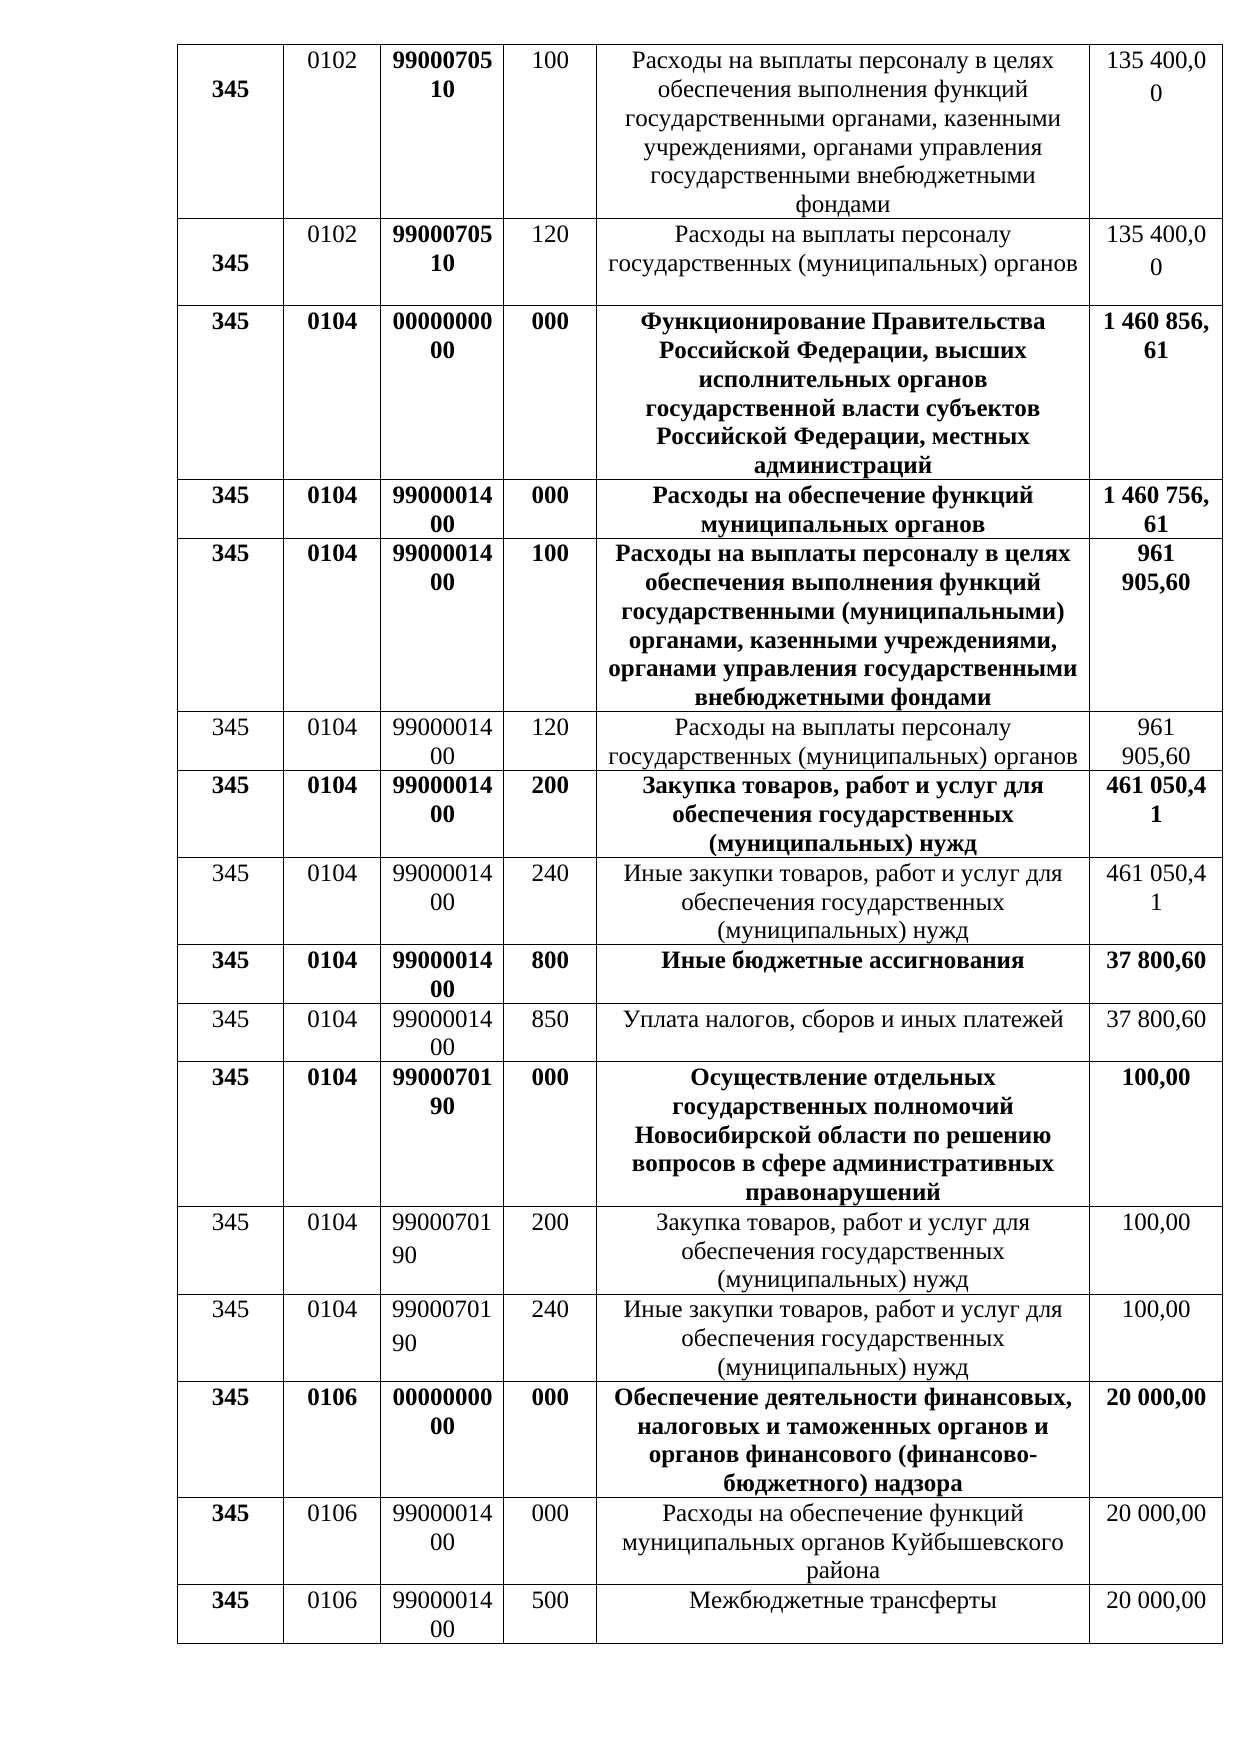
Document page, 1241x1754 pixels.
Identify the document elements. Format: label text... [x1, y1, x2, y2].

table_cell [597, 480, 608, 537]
table_cell 1 460 856,61 [1090, 306, 1222, 479]
table_cell 461 050,41 [1090, 771, 1222, 857]
table_cell 345 [178, 1382, 283, 1497]
table_cell 0104 [284, 945, 380, 1003]
table_cell 100,00 [1090, 1295, 1222, 1381]
table_cell 0104 [284, 306, 380, 479]
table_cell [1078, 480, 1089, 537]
table_cell 200 [504, 1207, 596, 1293]
table_cell 345 [178, 945, 283, 1003]
table_cell Закупка товаров, работ и услуг для обеспечения государственных (муниципальных) нужд [597, 1207, 1089, 1293]
table_cell 0000000000 [381, 306, 503, 479]
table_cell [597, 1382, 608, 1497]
table_cell 850 [504, 1004, 596, 1061]
table_cell 961 905,60 [1090, 539, 1222, 711]
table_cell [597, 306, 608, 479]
table_cell 000 [504, 480, 596, 537]
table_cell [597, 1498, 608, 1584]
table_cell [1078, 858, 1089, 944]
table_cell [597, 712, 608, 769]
table_cell 345 [178, 858, 283, 944]
table_cell Иные бюджетные ассигнования [597, 945, 1089, 1003]
table_cell 500 [504, 1585, 596, 1643]
table_cell 0104 [284, 712, 380, 769]
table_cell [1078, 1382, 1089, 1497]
table_cell 9900001400 [381, 771, 503, 857]
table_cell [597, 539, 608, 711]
table_cell 0104 [284, 1004, 380, 1061]
table_cell 0102 [284, 45, 380, 218]
table_cell 100,00 [1090, 1207, 1222, 1293]
table_cell 100 [504, 45, 596, 218]
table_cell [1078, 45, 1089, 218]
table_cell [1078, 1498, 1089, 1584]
table_cell 345 [178, 480, 283, 537]
table_cell 20 000,00 [1090, 1585, 1222, 1643]
table_cell 100,00 [1090, 1062, 1222, 1206]
table_cell 20 000,00 [1090, 1498, 1222, 1584]
table_cell 345 [178, 1062, 283, 1206]
table_cell 345 [178, 1295, 283, 1381]
table_cell 0104 [284, 1207, 380, 1293]
table_cell 0106 [284, 1585, 380, 1643]
table_cell 37 800,60 [1090, 1004, 1222, 1061]
table_cell 345 [178, 45, 283, 218]
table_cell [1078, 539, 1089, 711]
table_cell 000 [504, 1498, 596, 1584]
table_cell 800 [504, 945, 596, 1003]
table_cell 461 050,41 [1090, 858, 1222, 944]
table_cell 345 [178, 1498, 283, 1584]
table_cell 9900001400 [381, 858, 503, 944]
table_cell 345 [178, 712, 283, 769]
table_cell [597, 219, 1089, 305]
table_cell 000 [504, 1382, 596, 1497]
table_cell Осуществление отдельных государственных полномочий Новосибирской области по решению вопросов в сфере административных правонарушений [597, 1062, 1089, 1206]
table_cell 345 [178, 1207, 283, 1293]
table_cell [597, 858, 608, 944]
table_cell 9900070510 [381, 45, 503, 218]
table_cell 240 [504, 1295, 596, 1381]
table_cell Уплата налогов, сборов и иных платежей [597, 1004, 1089, 1061]
table_cell 9900070190 [381, 1062, 503, 1206]
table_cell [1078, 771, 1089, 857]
table_cell 0104 [284, 539, 380, 711]
table_cell 0102 [284, 219, 380, 305]
table_cell 345 [178, 771, 283, 857]
table_cell 345 [178, 539, 283, 711]
table_cell 135 400,00 [1090, 45, 1222, 218]
table_cell 37 800,60 [1090, 945, 1222, 1003]
table_cell 0000000000 [381, 1382, 503, 1497]
table_cell 345 [178, 1004, 283, 1061]
table_cell 345 [178, 219, 283, 305]
table_cell 000 [504, 1062, 596, 1206]
table_cell 9900070190 [381, 1207, 503, 1293]
table_cell 0106 [284, 1498, 380, 1584]
table_cell 9900001400 [381, 1498, 503, 1584]
table_cell 9900070510 [381, 219, 503, 305]
table_cell 240 [504, 858, 596, 944]
table_cell Иные закупки товаров, работ и услуг для обеспечения государственных (муниципальных) нужд [597, 1295, 1089, 1381]
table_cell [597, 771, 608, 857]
table_cell 9900001400 [381, 539, 503, 711]
table_cell 120 [504, 712, 596, 769]
table_cell 345 [178, 306, 283, 479]
table_cell Межбюджетные трансферты [597, 1585, 1089, 1643]
table_cell 0104 [284, 1295, 380, 1381]
table_cell 20 000,00 [1090, 1382, 1222, 1497]
table_cell 0104 [284, 480, 380, 537]
table_cell 0104 [284, 771, 380, 857]
table_cell 345 [178, 1585, 283, 1643]
table_cell 9900070190 [381, 1295, 503, 1381]
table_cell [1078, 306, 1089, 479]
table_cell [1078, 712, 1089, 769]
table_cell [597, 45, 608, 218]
table_cell 000 [504, 306, 596, 479]
table_cell 0104 [284, 858, 380, 944]
table_cell 0106 [284, 1382, 380, 1497]
table_cell 135 400,00 [1090, 219, 1222, 305]
table_cell 200 [504, 771, 596, 857]
table_cell 100 [504, 539, 596, 711]
table_cell 0104 [284, 1062, 380, 1206]
table_cell 120 [504, 219, 596, 305]
